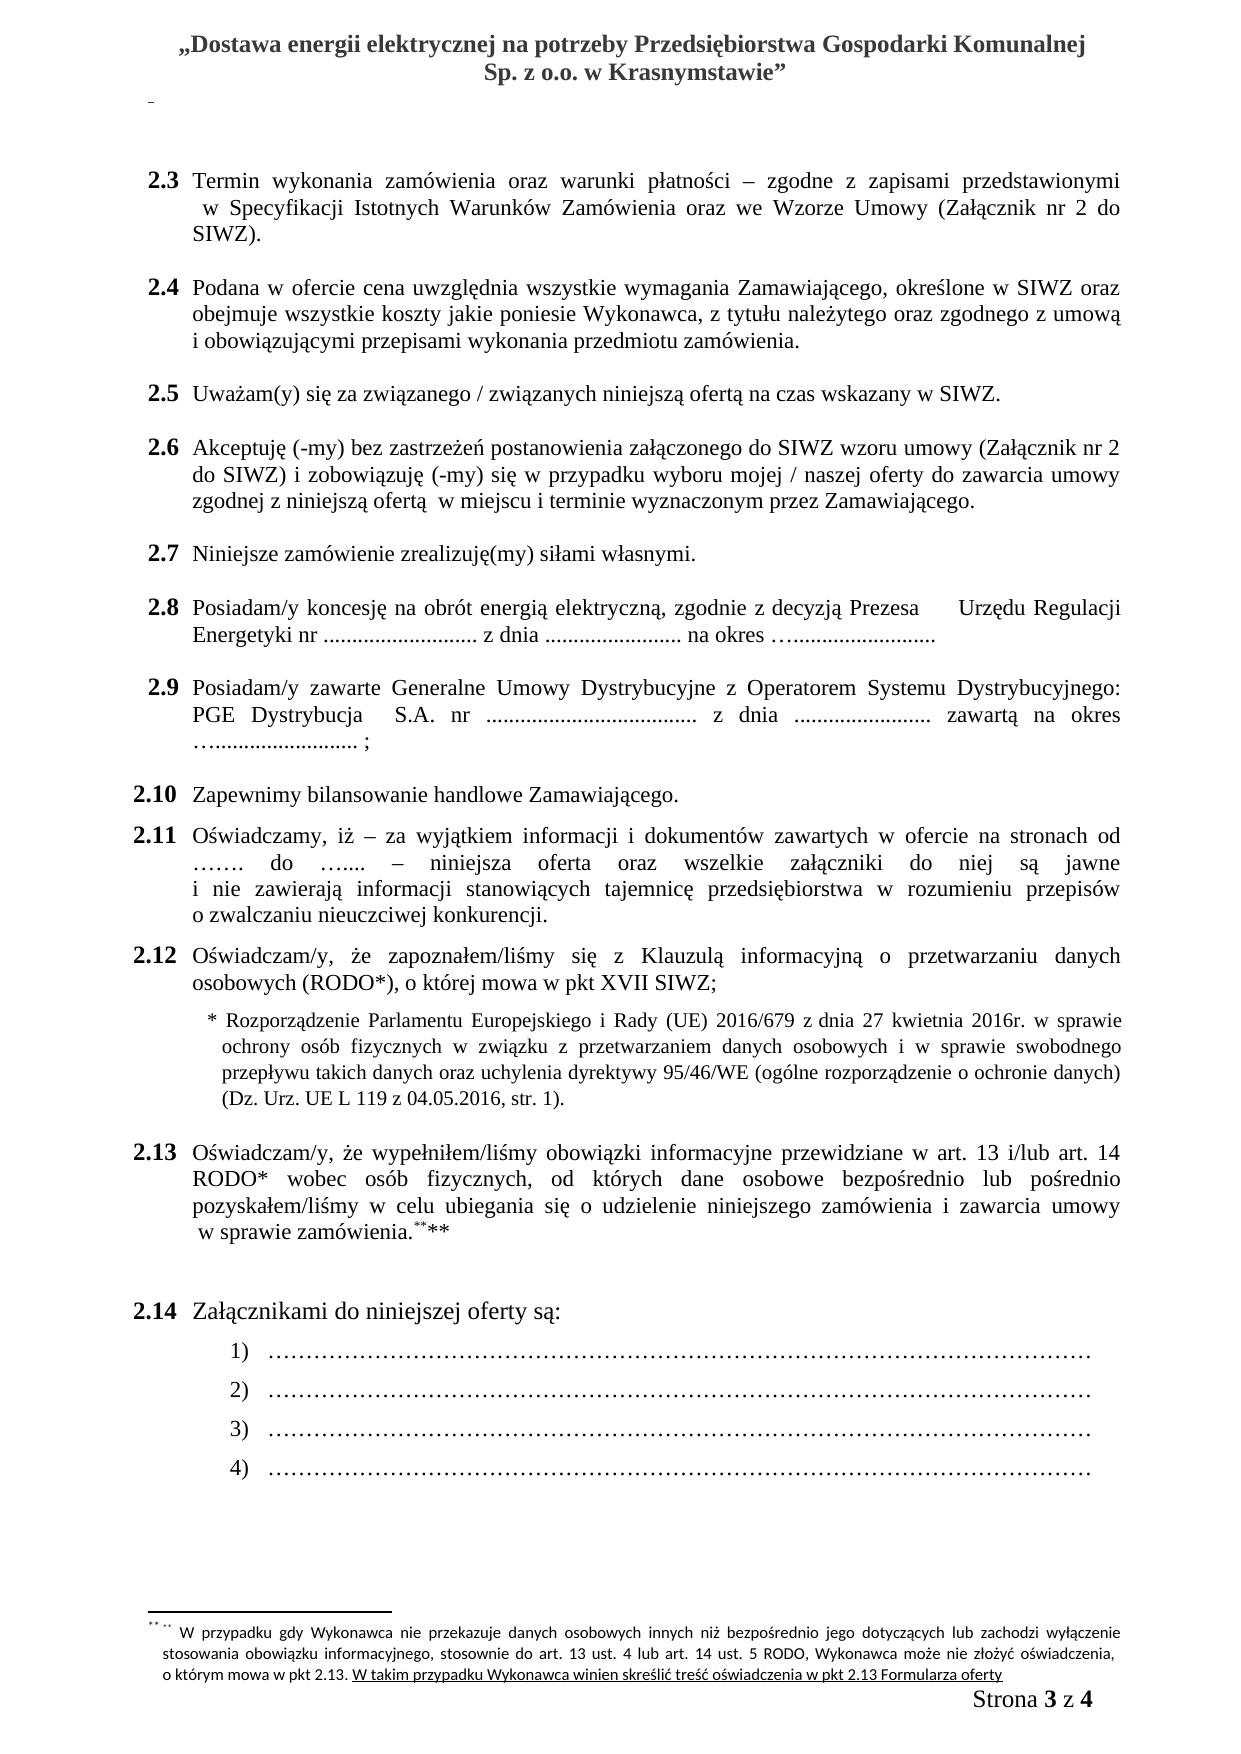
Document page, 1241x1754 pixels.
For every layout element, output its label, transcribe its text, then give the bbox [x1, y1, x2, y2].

list ……………………………………………………………………………………………… [229, 1376, 1122, 1402]
list ……………………………………………………………………………………………… [229, 1415, 1122, 1441]
text * Rozporządzenie Parlamentu Europejskiego i Rady (UE) 2016/679 z dnia 27 kwietnia 2016r. w sprawie ochrony osób fizycznych w związku z przetwarzaniem danych osobowych i w sprawie swobodnego przepływu takich danych oraz uchylenia dyrektywy 95/46/WE (ogólne rozporządzenie o ochronie danych) (Dz. Urz. UE L 119 z 04.05.2016, str. 1). [207, 1008, 1122, 1110]
list Niniejsze zamówienie zrealizuję(my) siłami własnymi. [148, 538, 1122, 567]
list ……………………………………………………………………………………………… [229, 1454, 1122, 1480]
list Oświadczam/y, że zapoznałem/liśmy się z Klauzulą informacyjną o przetwarzaniu danych osobowych (RODO*), o której mowa w pkt XVII SIWZ; [133, 940, 1122, 995]
list Oświadczamy, iż – za wyjątkiem informacji i dokumentów zawartych w ofercie na stronach od ……. do ….... – niniejsza oferta oraz wszelkie załączniki do niej są jawne i nie zawierają informacji stanowiących tajemnicę przedsiębiorstwa w rozumieniu przepisów o zwalczaniu nieuczciwej konkurencji. [133, 820, 1122, 928]
list Podana w ofercie cena uwzględnia wszystkie wymagania Zamawiającego, określone w SIWZ oraz obejmuje wszystkie koszty jakie poniesie Wykonawca, z tytułu należytego oraz zgodnego z umową i obowiązującymi przepisami wykonania przedmiotu zamówienia. [148, 272, 1122, 353]
list Posiadam/y koncesję na obrót energią elektryczną, zgodnie z decyzją Prezesa Urzędu Regulacji Energetyki nr ........................... z dnia ........................ na okres …......................... [148, 592, 1122, 647]
list Zapewnimy bilansowanie handlowe Zamawiającego. [133, 779, 1122, 807]
list Posiadam/y zawarte Generalne Umowy Dystrybucyjne z Operatorem Systemu Dystrybucyjnego: PGE Dystrybucja S.A. nr ..................................... z dnia ........................ zawartą na okres …......................... ; [148, 672, 1122, 754]
list Załącznikami do niniejszej oferty są: [133, 1296, 1122, 1324]
list ……………………………………………………………………………………………… [229, 1337, 1122, 1363]
list Termin wykonania zamówienia oraz warunki płatności – zgodne z zapisami przedstawionymi w Specyfikacji Istotnych Warunków Zamówienia oraz we Wzorze Umowy (Załącznik nr 2 do SIWZ). [148, 165, 1122, 247]
list Akceptuję (-my) bez zastrzeżeń postanowienia załączonego do SIWZ wzoru umowy (Załącznik nr 2 do SIWZ) i zobowiązuję (-my) się w przypadku wyboru mojej / naszej oferty do zawarcia umowy zgodnej z niniejszą ofertą w miejscu i terminie wyznaczonym przez Zamawiającego. [148, 432, 1122, 513]
list Oświadczam/y, że wypełniłem/liśmy obowiązki informacyjne przewidziane w art. 13 i/lub art. 14 RODO* wobec osób fizycznych, od których dane osobowe bezpośrednio lub pośrednio pozyskałem/liśmy w celu ubiegania się o udzielenie niniejszego zamówienia i zawarcia umowy w sprawie zamówienia.** [133, 1137, 1122, 1244]
list Uważam(y) się za związanego / związanych niniejszą ofertą na czas wskazany w SIWZ. [148, 378, 1122, 407]
